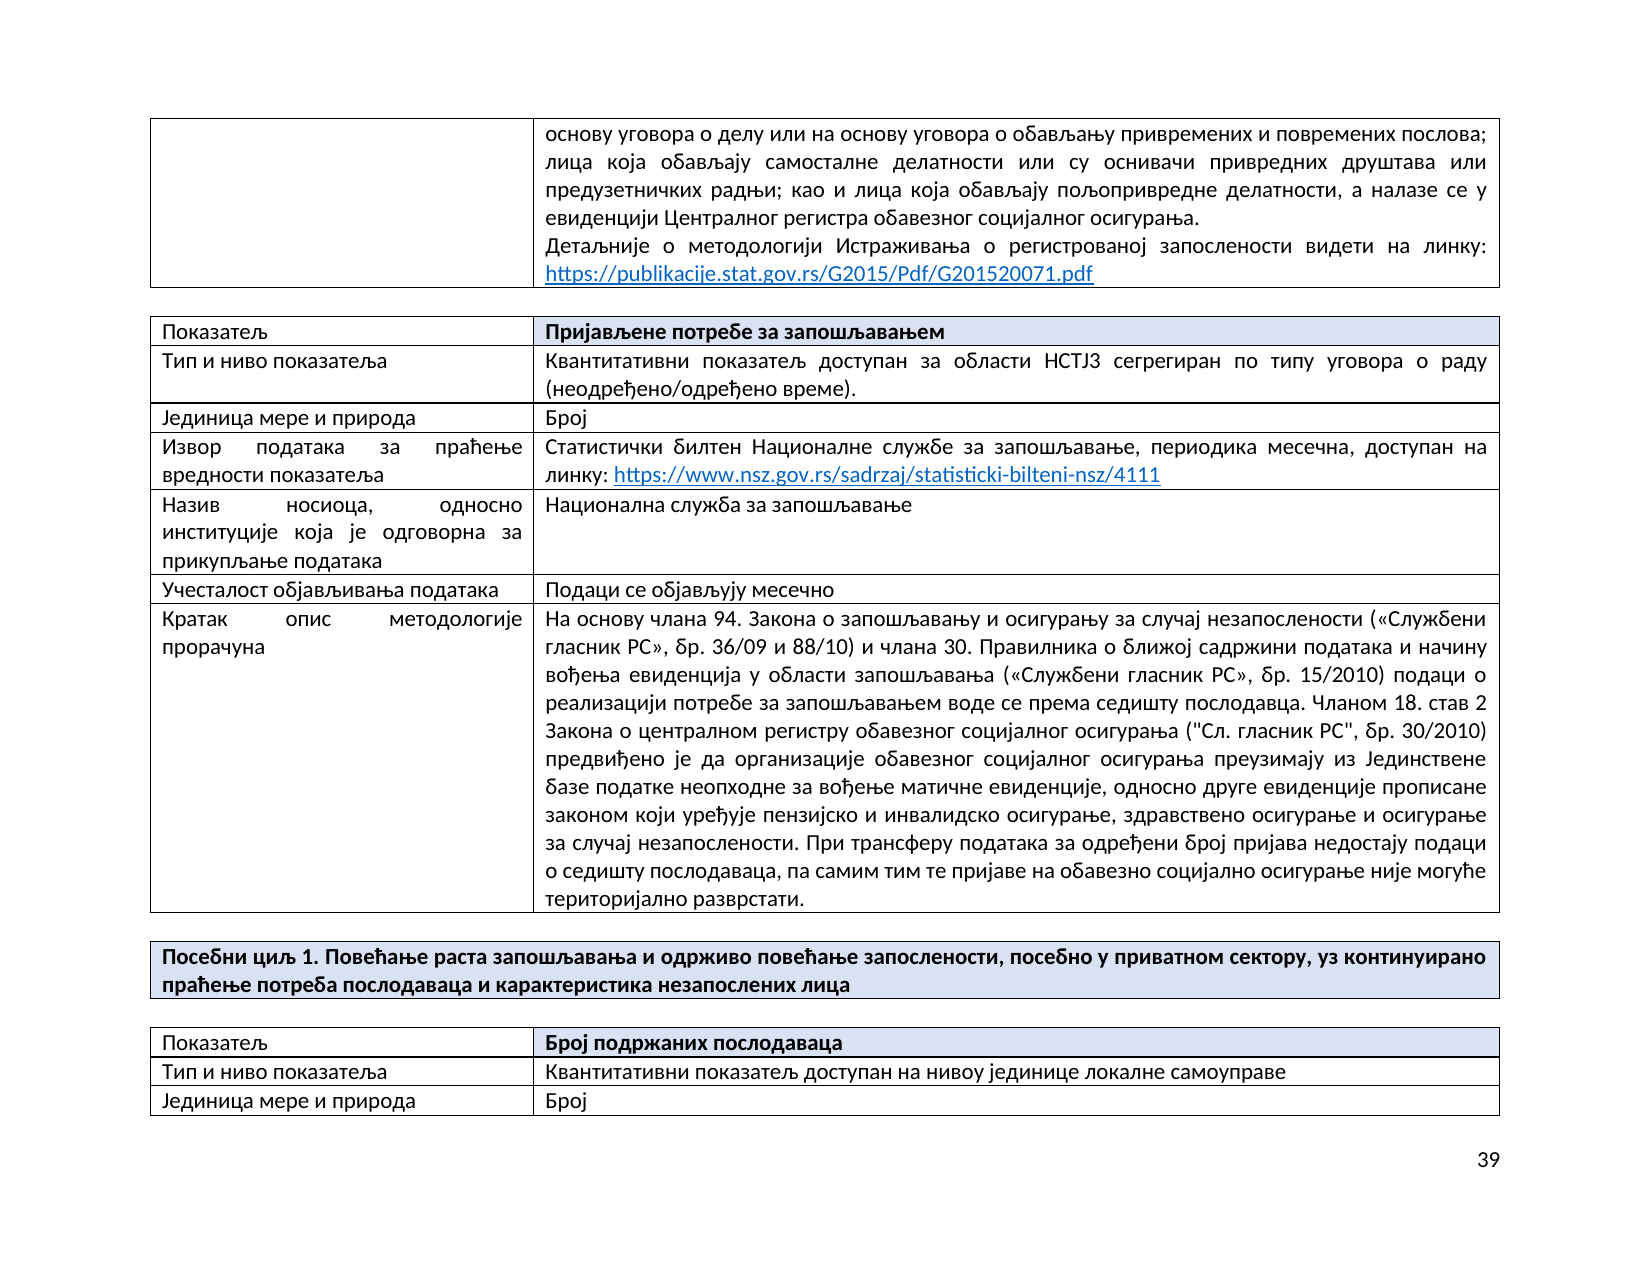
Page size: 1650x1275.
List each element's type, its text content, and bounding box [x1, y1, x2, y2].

table_cell Тип и ниво показатеља [151, 346, 533, 402]
table_header Број подржаних послодаваца [534, 1028, 1499, 1056]
table_cell Број [534, 1086, 1499, 1114]
table_header Показатељ [151, 1028, 533, 1056]
table_header Показатељ [151, 317, 533, 345]
table_cell Извор података за праћење вредности показатеља [151, 433, 533, 489]
table_cell Јединица мере и природа [151, 1086, 533, 1114]
table_cell Тип и ниво показатеља [151, 1058, 533, 1085]
table_header Пријављене потребе за запошљавањем [534, 317, 1499, 345]
table_cell На основу члана 94. Закона о запошљавању и осигурању за случај незапослености («Службени гласник РС», бр. 36/09 и 88/10) и члана 30. Правилника о ближој садржини података и начину вођења евиденција у области запошљавања («Службени гласник РС», бр. 15/2010) подаци о реализацији потребе за запошљавањем водe се према седишту послодавца. Чланом 18. став 2 Закона о централном регистру обавезног социјалног осигурања ("Сл. гласник РС", бр. 30/2010) предвиђено је да организације обавезног социјалног осигурања преузимају из Јединствене базе податке неопходне за вођење матичне евиденције, односно друге евиденције прописане законом који уређује пензијско и инвалидско осигурање, здравствено осигурање и осигурање за случај незапослености. При трансферу података за одређени број пријава недостају подаци о седишту послодаваца, па самим тим те пријаве на обавезно социјално осигурање није могуће територијално разврстати. [534, 604, 1499, 912]
table_cell Број [534, 404, 1499, 432]
table_cell Учесталост објављивања података [151, 575, 533, 603]
table_cell Национална служба за запошљавање [534, 490, 1499, 574]
table_cell Кратак опис методологије прорачуна [151, 604, 533, 912]
table_header Посебни циљ 1. Повећање раста запошљавања и одрживо повећање запослености, посебно у приватном сектору, уз континуирано праћење потреба послодаваца и карактеристика незапослених лица [151, 942, 1499, 998]
table_cell Подаци се објављују месечно [534, 575, 1499, 603]
table_cell Јединица мере и природа [151, 404, 533, 432]
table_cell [534, 119, 1499, 287]
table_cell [151, 119, 533, 287]
table_cell Квантитативни показатељ доступан на нивоу јединице локалне самоуправе [534, 1058, 1499, 1085]
table_cell Квантитативни показатељ доступан за области НСТЈ3 сегрегиран по типу уговора о раду (неодређено/одређено време). [534, 346, 1499, 402]
table_cell Статистички билтен Националне службе за запошљавање, периодика месечна, доступан на линку: https://www.nsz.gov.rs/sadrzaj/statisticki-bilteni-nsz/4111 [534, 433, 1499, 489]
table_cell Назив носиоца, односно институције која је одговорна за прикупљање података [151, 490, 533, 574]
